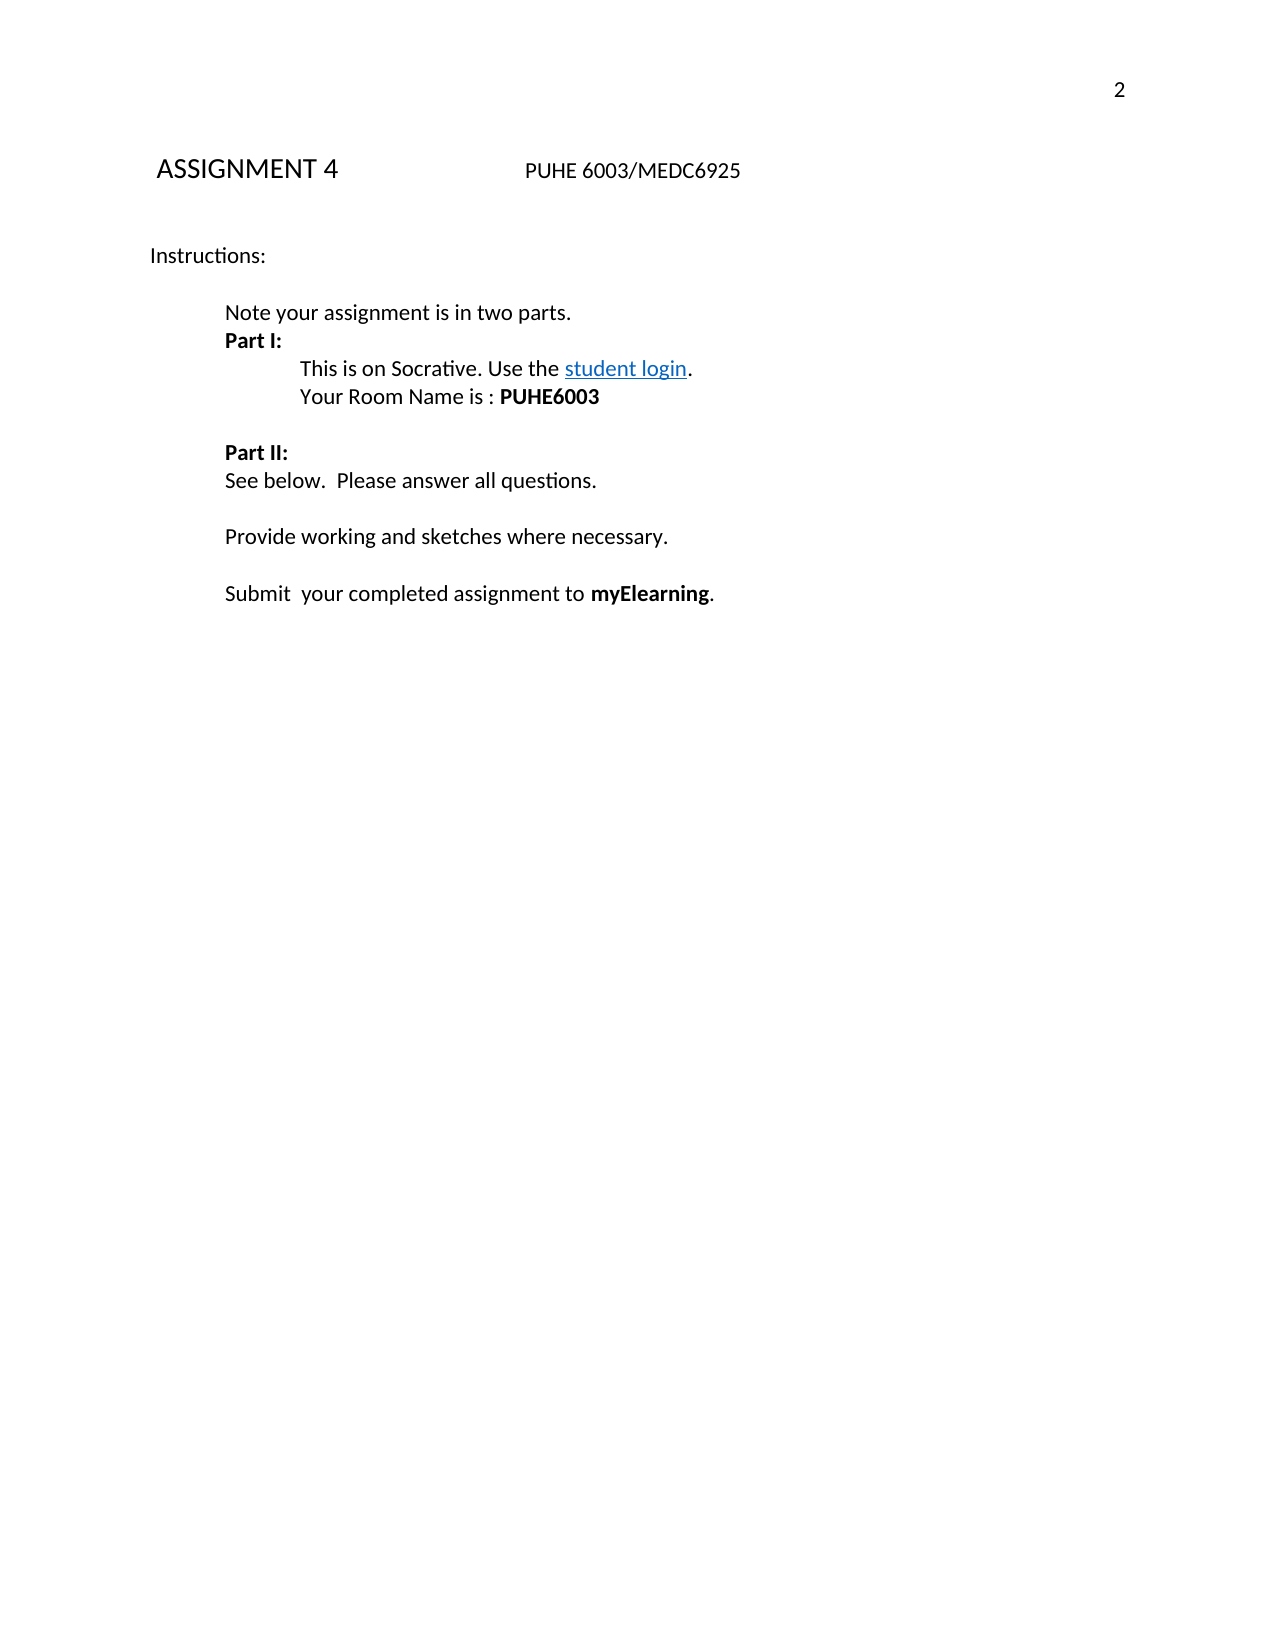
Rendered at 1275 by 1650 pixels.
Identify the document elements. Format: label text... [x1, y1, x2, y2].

text This is on Socrative. Use the student login. [300, 354, 1125, 382]
text ASSIGNMENT 4 PUHE 6003/MEDC6925 [150, 150, 1125, 186]
text Submit your completed assignment to myElearning. [225, 579, 1125, 607]
text Provide working and sketches where necessary. [225, 522, 1125, 579]
text Part I: [225, 326, 1125, 354]
text Part II: [225, 438, 1125, 466]
text Note your assignment is in two parts. [225, 298, 1125, 326]
text Instructions: [150, 242, 1125, 270]
text See below. Please answer all questions. [225, 466, 1125, 494]
text Your Room Name is : PUHE6003 [300, 382, 1125, 410]
